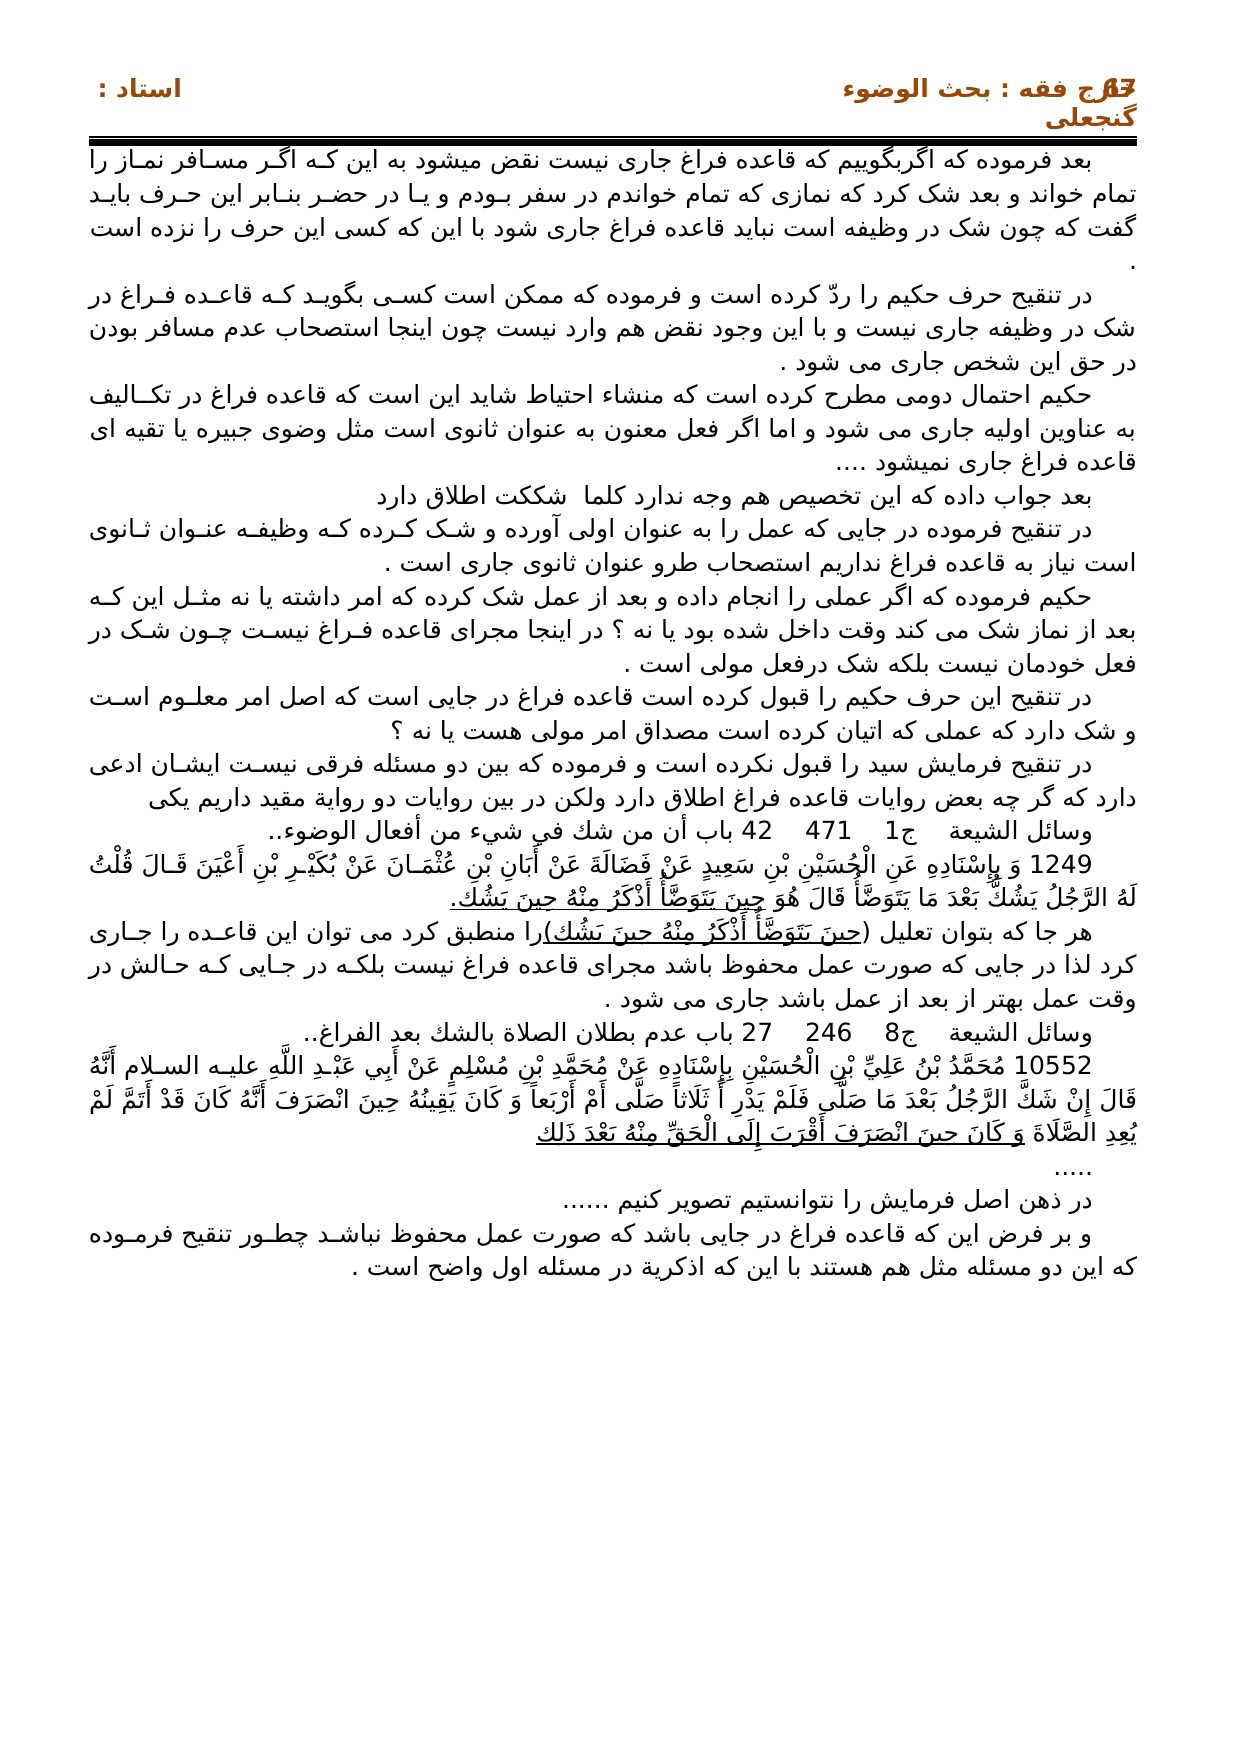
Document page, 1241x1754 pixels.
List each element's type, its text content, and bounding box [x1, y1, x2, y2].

text حکیم احتمال دومی مطرح کرده است که منشاء احتیاط شاید این است که قاعده فراغ در تکالیف به عناوین اولیه جاری می شود و اما اگر فعل معنون به عنوان ثانوی است مثل وضوی جبیره یا تقیه ای قاعده فراغ جاری نمیشود .... [89, 381, 1137, 477]
text ..... [89, 1152, 1137, 1181]
text 1249 وَ بِإِسْنَادِهِ عَنِ الْحُسَيْنِ بْنِ سَعِيدٍ عَنْ فَضَالَةَ عَنْ أَبَانِ بْنِ عُثْمَانَ عَنْ بُكَيْرِ بْنِ أَعْيَنَ قَالَ قُلْتُ لَهُ الرَّجُلُ يَشُكُّ بَعْدَ مَا يَتَوَضَّأُ قَالَ هُوَ حِينَ يَتَوَضَّأُ أَذْكَرُ مِنْهُ حِينَ يَشُك‏. [89, 850, 1137, 913]
text 10552 مُحَمَّدُ بْنُ عَلِيِّ بْنِ الْحُسَيْنِ بِإِسْنَادِهِ عَنْ مُحَمَّدِ بْنِ مُسْلِمٍ عَنْ أَبِي عَبْدِ اللَّهِ علیه السلام أَنَّهُ قَالَ إِنْ شَكَّ الرَّجُلُ بَعْدَ مَا صَلَّى فَلَمْ يَدْرِ أَ ثَلَاثاً صَلَّى أَمْ أَرْبَعاً وَ كَانَ يَقِينُهُ حِينَ انْصَرَفَ أَنَّهُ كَانَ قَدْ أَتَمَّ لَمْ يُعِدِ الصَّلَاةَ وَ كَانَ حِينَ انْصَرَفَ أَقْرَبَ إِلَى الْحَقِّ مِنْهُ بَعْدَ ذَلِك‏ [89, 1051, 1137, 1148]
text حکیم فرموده که اگر عملی را انجام داده و بعد از عمل شک کرده که امر داشته یا نه مثل این که بعد از نماز شک می کند وقت داخل شده بود یا نه ؟ در اینجا مجرای قاعده فراغ نیست چون شک در فعل خودمان نیست بلکه شک درفعل مولی است . [89, 582, 1137, 678]
text بعد جواب داده که این تخصیص هم وجه ندارد کلما شککت اطلاق دارد [89, 481, 1137, 510]
text و بر فرض این که قاعده فراغ در جایی باشد که صورت عمل محفوظ نباشد چطور تنقیح فرموده که این دو مسئله مثل هم هستند با این که اذکریة در مسئله اول واضح است . [89, 1219, 1137, 1282]
text در تنقیح فرموده در جایی که عمل را به عنوان اولی آورده و شک کرده که وظیفه عنوان ثانوی است نیاز به قاعده فراغ نداریم استصحاب طرو عنوان ثانوی جاری است . [89, 515, 1137, 577]
text هر جا که بتوان تعلیل (حِينَ يَتَوَضَّأُ أَذْكَرُ مِنْهُ حِينَ يَشُك‏)را منطبق کرد می توان این قاعده را جاری کرد لذا در جایی که صورت عمل محفوظ باشد مجرای قاعده فراغ نیست بلکه در جایی که حالش در وقت عمل بهتر از بعد از عمل باشد جاری می شود . [89, 917, 1137, 1013]
text در تنقیح فرمایش سید را قبول نکرده است و فرموده که بین دو مسئله فرقی نیست ایشان ادعی دارد که گر چه بعض روایات قاعده فراغ اطلاق دارد ولکن در بین روایات دو روایة مقید داریم یکی [89, 749, 1137, 812]
text وسائل الشيعة ج‏8 246 27 باب عدم بطلان الصلاة بالشك بعد الفراغ.. [89, 1018, 1137, 1047]
text در ذهن اصل فرمایش را نتوانستیم تصویر کنیم ...... [89, 1186, 1137, 1215]
text در تنقیح حرف حکیم را ردّ کرده است و فرموده که ممکن است کسی بگوید که قاعده فراغ در شک در وظیفه جاری نیست و با این وجود نقض هم وارد نیست چون اینجا استصحاب عدم مسافر بودن در حق این شخص جاری می شود . [89, 280, 1137, 376]
text وسائل الشيعة ج‏1 471 42 باب أن من شك في شي‏ء من أفعال الوضوء.. [89, 817, 1137, 846]
text بعد فرموده که اگربگوییم که قاعده فراغ جاری نیست نقض میشود به این که اگر مسافر نماز را تمام خواند و بعد شک کرد که نمازی که تمام خواندم در سفر بودم و یا در حضر بنابر این حرف باید گفت که چون شک در وظیفه است نباید قاعده فراغ جاری شود با این که کسی این حرف را نزده است . [89, 146, 1137, 276]
text در تنقیح این حرف حکیم را قبول کرده است قاعده فراغ در جایی است که اصل امر معلوم است و شک دارد که عملی که اتیان کرده است مصداق امر مولی هست یا نه ؟ [89, 682, 1137, 745]
